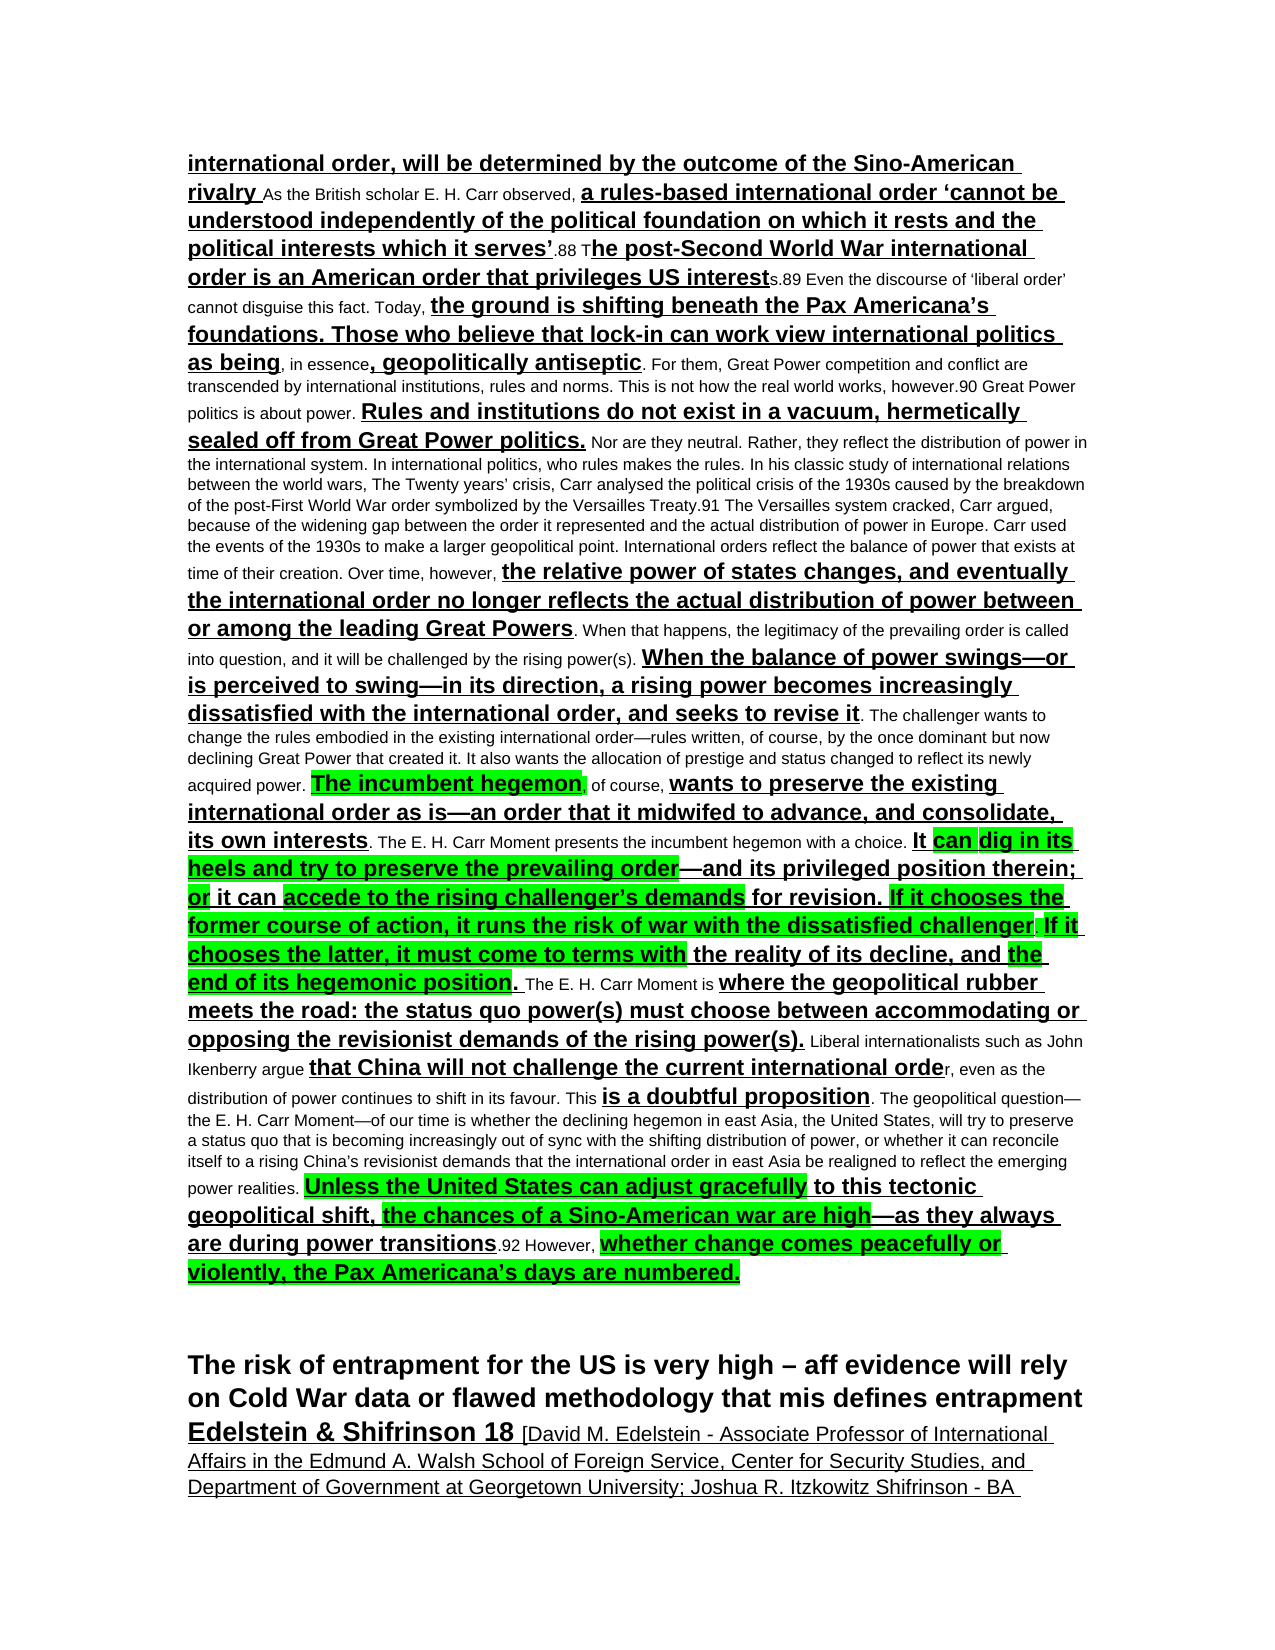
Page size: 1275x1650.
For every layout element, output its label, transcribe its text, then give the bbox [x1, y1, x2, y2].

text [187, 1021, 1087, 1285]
subtitle The risk of entrapment for the US is very high – aff evidence will rely on Cold War data or flawed methodology that mis defines entrapment [187, 1349, 1087, 1414]
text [187, 150, 1087, 1020]
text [187, 1416, 1087, 1499]
